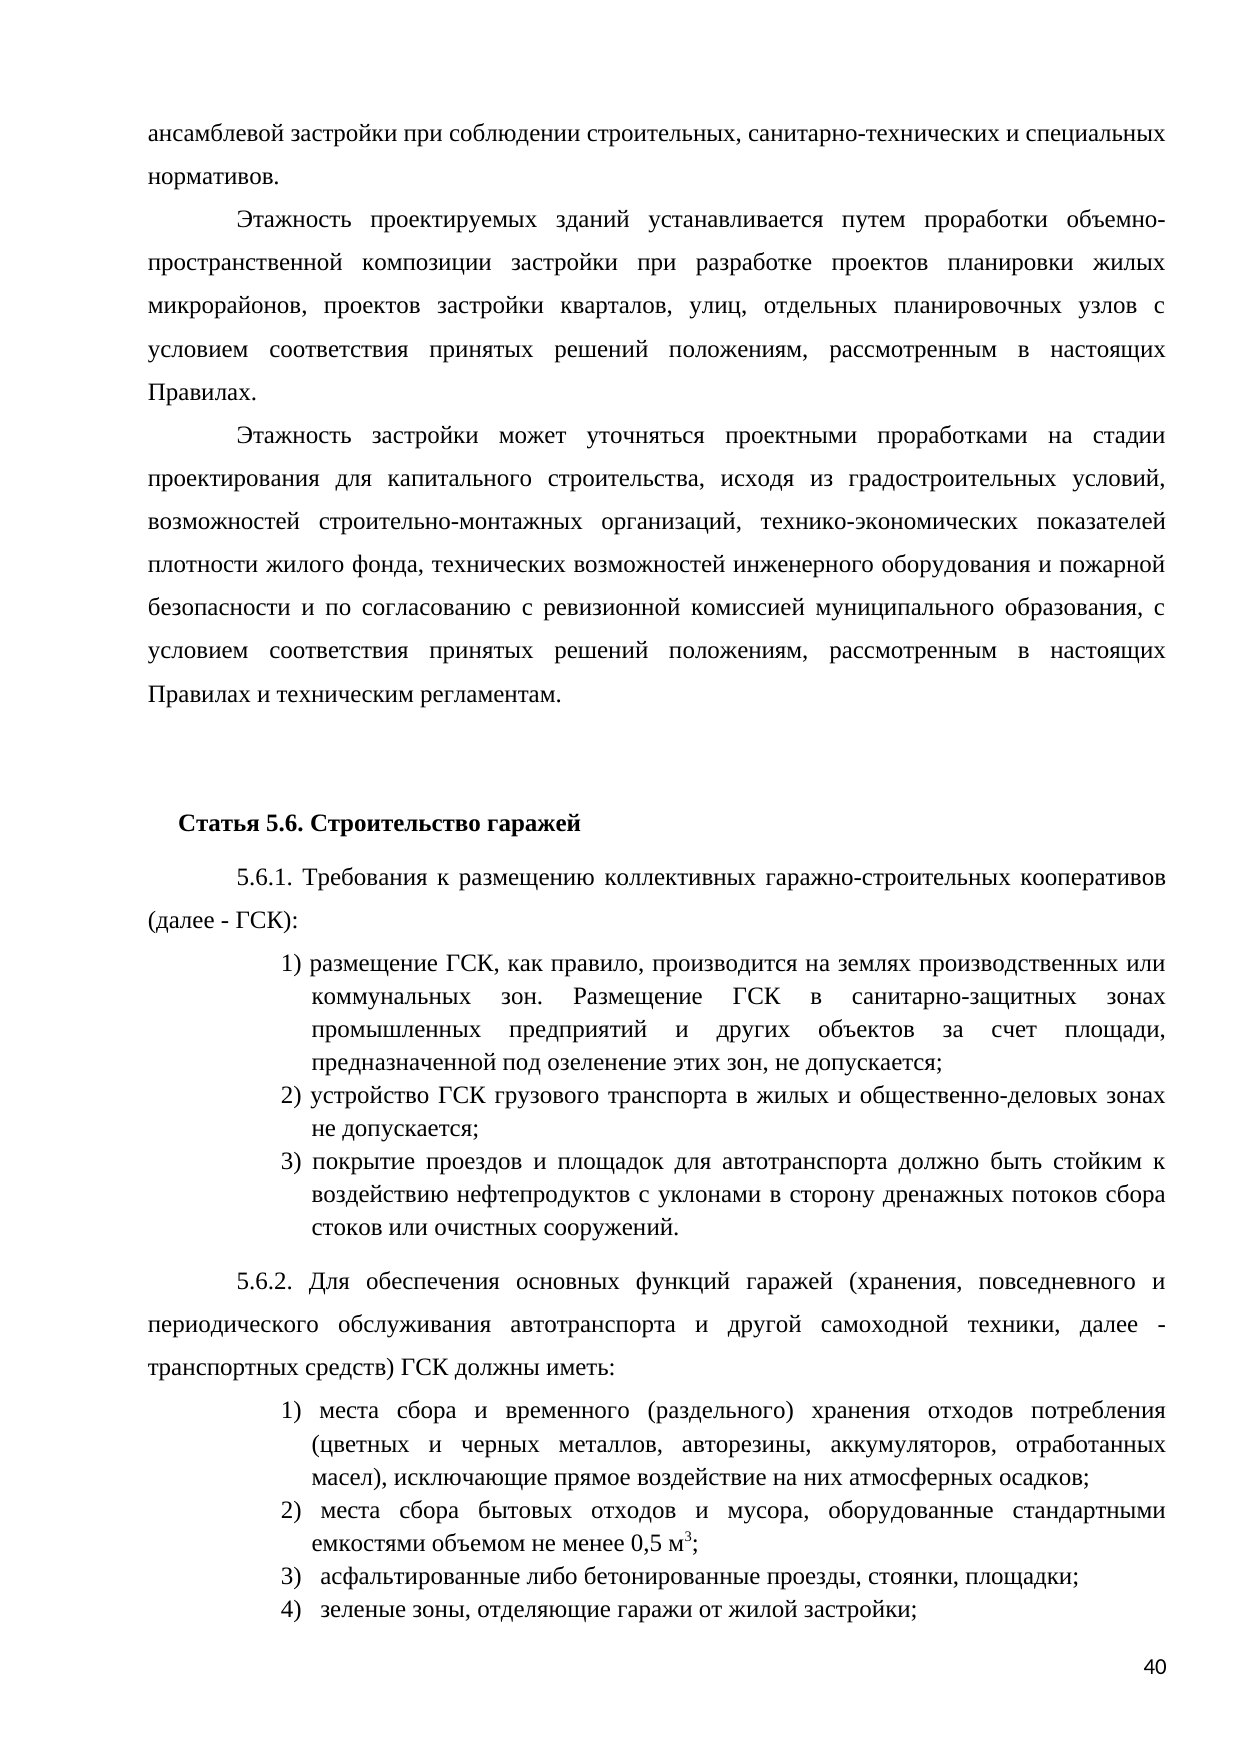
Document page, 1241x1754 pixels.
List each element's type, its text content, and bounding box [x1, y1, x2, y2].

text Этажность застройки может уточняться проектными проработками на стадии проектирования для капитального строительства, исходя из градостроительных условий, возможностей строительно-монтажных организаций, технико-экономических показателей плотности жилого фонда, технических возможностей инженерного оборудования и пожарной безопасности и по согласованию с ревизионной комиссией муниципального образования, с условием соответствия принятых решений положениям, рассмотренным в настоящих Правилах и техническим регламентам. [148, 420, 1167, 707]
list 2) устройство ГСК грузового транспорта в жилых и общественно-деловых зонах не допускается; [281, 1080, 1167, 1142]
list 1) места сбора и временного (раздельного) хранения отходов потребления (цветных и черных металлов, авторезины, аккумуляторов, отработанных масел), исключающие прямое воздействие на них атмосферных осадков; [281, 1396, 1167, 1490]
text Этажность проектируемых зданий устанавливается путем проработки объемно-пространственной композиции застройки при разработке проектов планировки жилых микрорайонов, проектов застройки кварталов, улиц, отдельных планировочных узлов с условием соответствия принятых решений положениям, рассмотренным в настоящих Правилах. [148, 204, 1167, 406]
list 3) покрытие проездов и площадок для автотранспорта должно быть стойким к воздействию нефтепродуктов с уклонами в сторону дренажных потоков сбора стоков или очистных сооружений. [281, 1146, 1167, 1241]
list 3) асфальтированные либо бетонированные проезды, стоянки, площадки; [281, 1561, 1167, 1589]
text 5.6.2. Для обеспечения основных функций гаражей (хранения, повседневного и периодического обслуживания автотранспорта и другой самоходной техники, далее - транспортных средств) ГСК должны иметь: [148, 1266, 1167, 1381]
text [148, 118, 1167, 190]
text 5.6.1. Требования к размещению коллективных гаражно-строительных кооперативов (далее - ГСК): [148, 862, 1167, 934]
list 1) размещение ГСК, как правило, производится на землях производственных или коммунальных зон. Размещение ГСК в санитарно-защитных зонах промышленных предприятий и других объектов за счет площади, предназначенной под озеленение этих зон, не допускается; [281, 948, 1167, 1076]
list 4) зеленые зоны, отделяющие гаражи от жилой застройки; [281, 1594, 1167, 1622]
list Строительство гаражей [178, 808, 1167, 837]
list 2) места сбора бытовых отходов и мусора, оборудованные стандартными емкостями объемом не менее ; [281, 1495, 1167, 1556]
